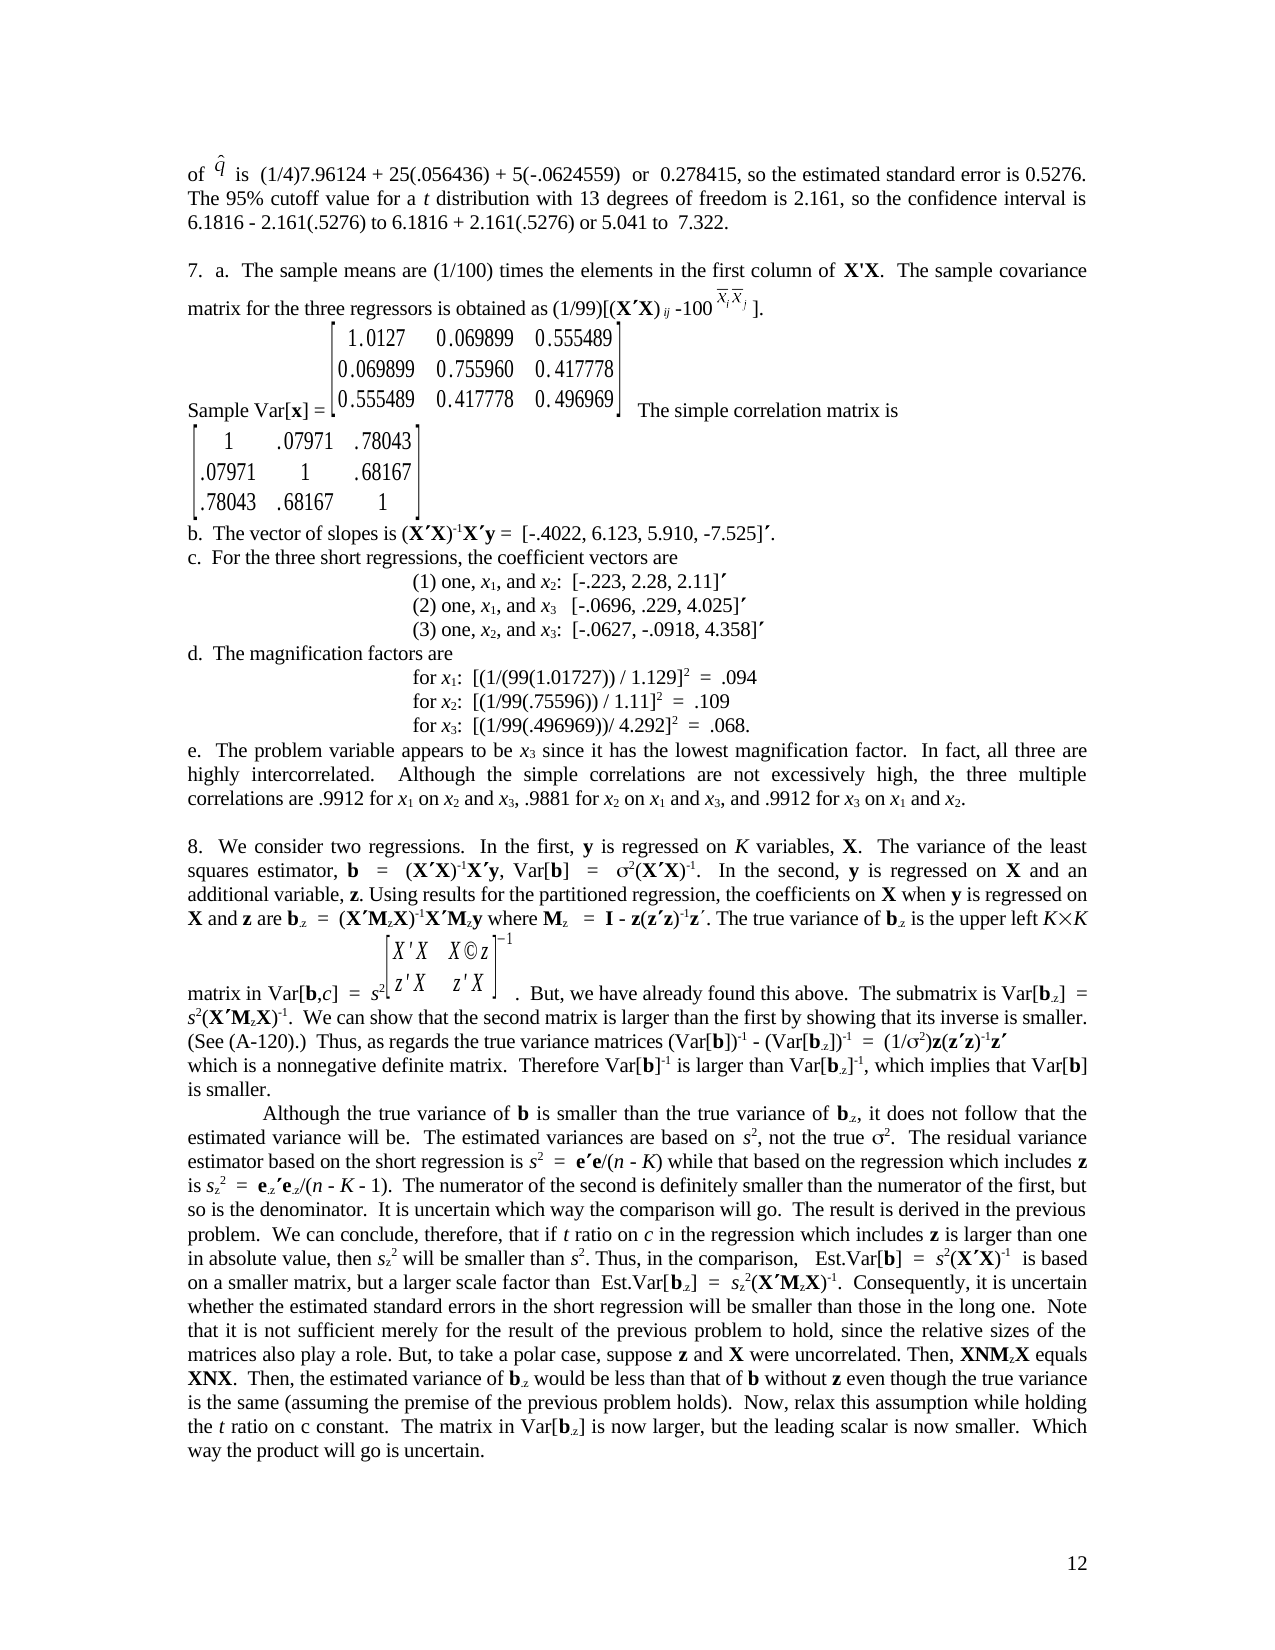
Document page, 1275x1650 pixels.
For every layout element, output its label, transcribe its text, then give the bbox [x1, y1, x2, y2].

text Sample Var[x] = The simple correlation matrix is [187, 319, 1087, 422]
text 8. We consider two regressions. In the first, y is regressed on K variables, X. The variance of the least squares estimator, b = (XX)-1Xy, Var[b] = 2(XX)-1. In the second, y is regressed on X and an additional variable, z. Using results for the partitioned regression, the coefficients on X when y is regressed on X and z are b.z = (XMzX)-1XMzy where Mz = I - z(zz)-1z. The true variance of b.z is the upper left KK matrix in Var[b,c] = s2. But, we have already found this above. The submatrix is Var[b.z] = s2(XMzX)-1. We can show that the second matrix is larger than the first by showing that its inverse is smaller. (See (A-120).) Thus, as regards the true variance matrices (Var[b])-1 - (Var[b.z])-1 = (1/2)z(zz)-1z [187, 834, 1087, 1053]
text c. For the three short regressions, the coefficient vectors are [187, 545, 1087, 569]
text (1) one, x1, and x2: [-.223, 2.28, 2.11] [187, 569, 1087, 593]
text for x3: [(1/99(.496969))/ 4.292]2 = .068. [187, 713, 1087, 737]
text for x1: [(1/(99(1.01727)) / 1.129]2 = .094 [187, 665, 1087, 689]
text Although the true variance of b is smaller than the true variance of b.z, it does not follow that the estimated variance will be. The estimated variances are based on s2, not the true 2. The residual variance estimator based on the short regression is s2 = ee/(n - K) while that based on the regression which includes z is sz2 = e.ze.z/(n - K - 1). The numerator of the second is definitely smaller than the numerator of the first, but so is the denominator. It is uncertain which way the comparison will go. The result is derived in the previous problem. We can conclude, therefore, that if t ratio on c in the regression which includes z is larger than one in absolute value, then sz2 will be smaller than s2. Thus, in the comparison, Est.Var[b] = s2(XX)-1 is based on a smaller matrix, but a larger scale factor than Est.Var[b.z] = sz2(XMzX)-1. Consequently, it is uncertain whether the estimated standard errors in the short regression will be smaller than those in the long one. Note that it is not sufficient merely for the result of the previous problem to hold, since the relative sizes of the matrices also play a role. But, to take a polar case, suppose z and X were uncorrelated. Then, XNMzX equals XNX. Then, the estimated variance of b.z would be less than that of b without z even though the true variance is the same (assuming the premise of the previous problem holds). Now, relax this assumption while holding the t ratio on c constant. The matrix in Var[b.z] is now larger, but the leading scalar is now smaller. Which way the product will go is uncertain. [187, 1101, 1087, 1462]
text 7. a. The sample means are (1/100) times the elements in the first column of X'X. The sample covariance matrix for the three regressors is obtained as (1/99)[(XX) ij -100]. [187, 258, 1087, 319]
text (2) one, x1, and x3 [-.0696, .229, 4.025] [187, 593, 1087, 617]
text b. The vector of slopes is (XX)-1Xy = [-.4022, 6.123, 5.910, -7.525]. [187, 521, 1087, 545]
text e. The problem variable appears to be x3 since it has the lowest magnification factor. In fact, all three are highly intercorrelated. Although the simple correlations are not excessively high, the three multiple correlations are .9912 for x1 on x2 and x3, .9881 for x2 on x1 and x3, and .9912 for x3 on x1 and x2. [187, 737, 1087, 810]
text (3) one, x2, and x3: [-.0627, -.0918, 4.358] [187, 617, 1087, 641]
text for x2: [(1/99(.75596)) / 1.11]2 = .109 [187, 689, 1087, 713]
text d. The magnification factors are [187, 641, 1087, 665]
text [187, 150, 1087, 234]
text which is a nonnegative definite matrix. Therefore Var[b]-1 is larger than Var[b.z]-1, which implies that Var[b] is smaller. [187, 1053, 1087, 1101]
